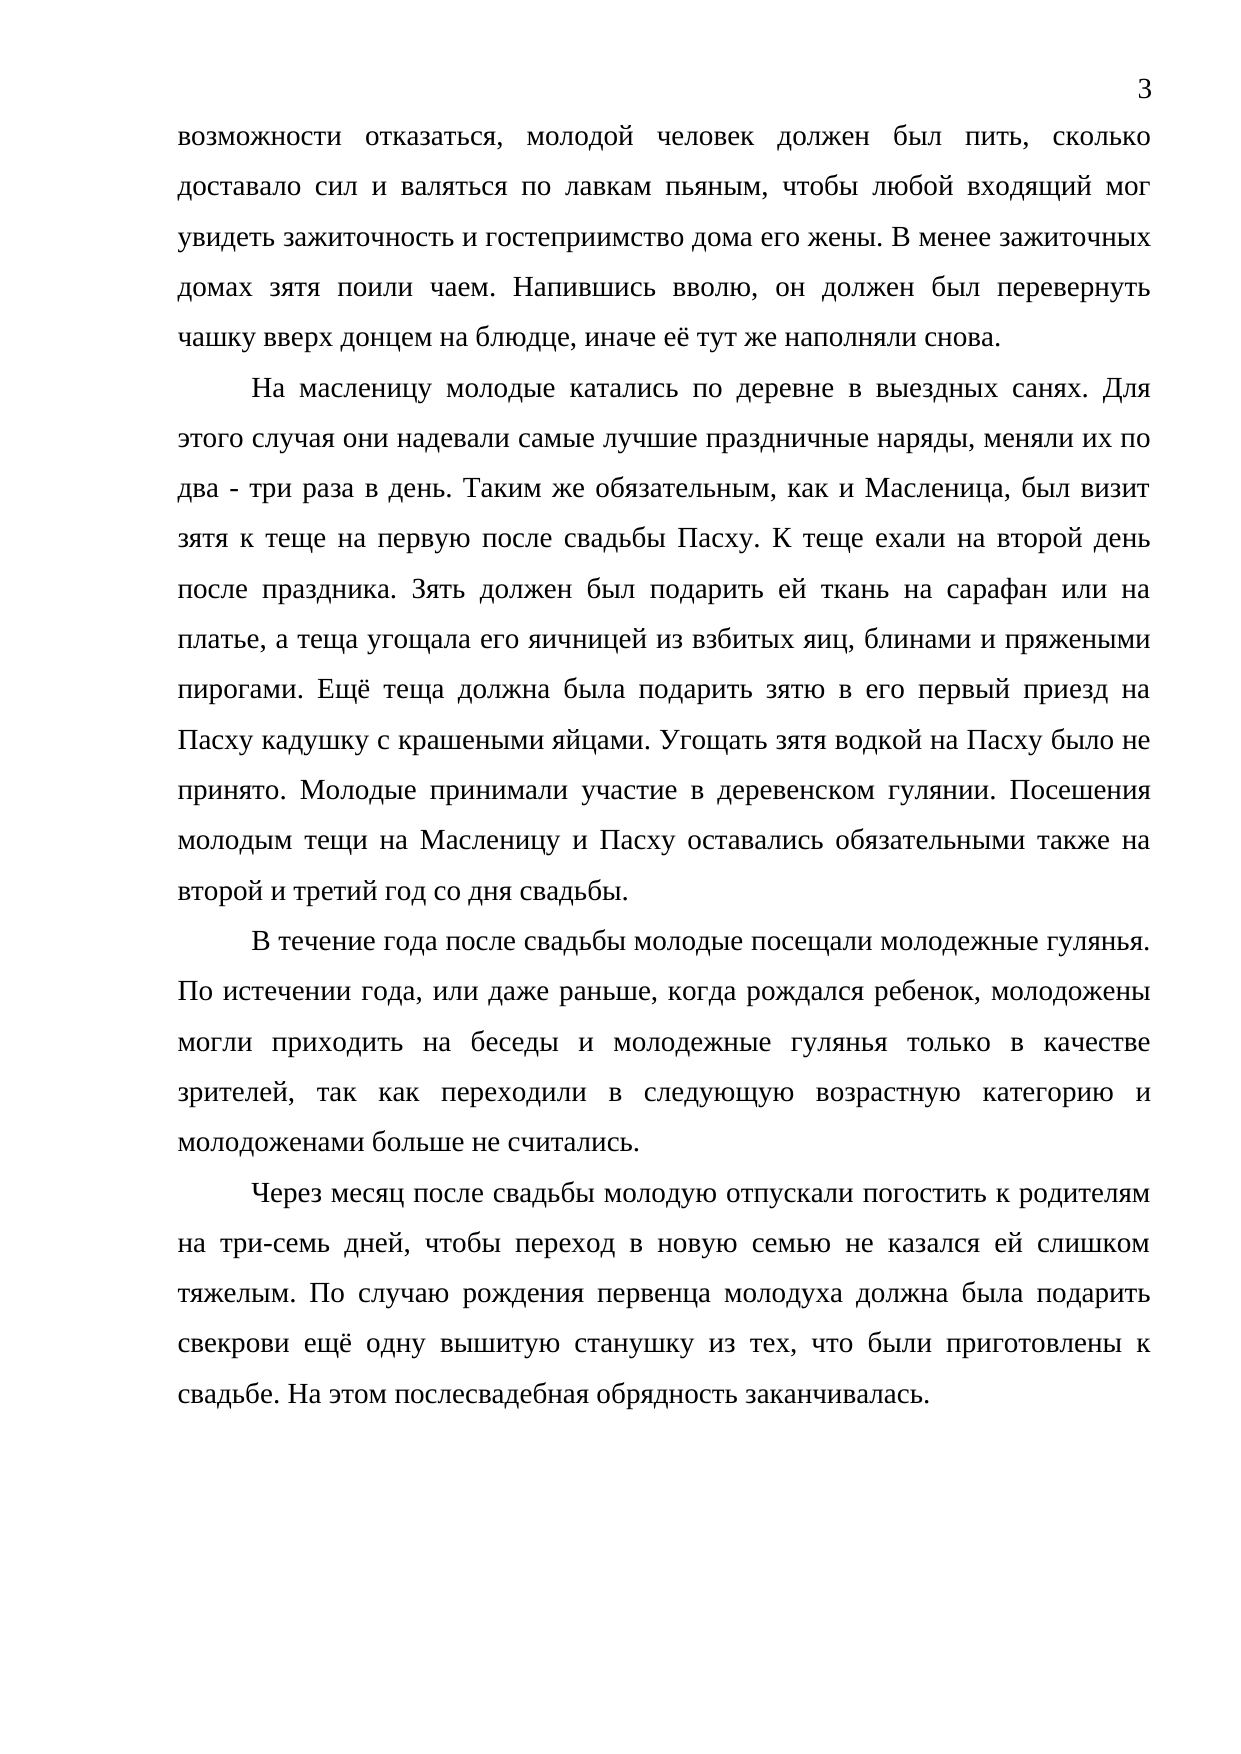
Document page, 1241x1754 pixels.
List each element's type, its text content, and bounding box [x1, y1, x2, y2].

text Через месяц после свадьбы молодую отпускали погостить к родителям на три-семь дней, чтобы переход в новую семью не казался ей слишком тяжелым. По случаю рождения первенца молодуха должна была подарить свекрови ещё одну вышитую станушку из тех, что были приготовлены к свадьбе. На этом послесвадебная обрядность заканчивалась. [177, 1175, 1152, 1409]
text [177, 118, 1152, 353]
text В течение года после свадьбы молодые посещали молодежные гулянья. По истечении года, или даже раньше, когда рождался ребенок, молодожены могли приходить на беседы и молодежные гулянья только в качестве зрителей, так как переходили в следующую возрастную категорию и молодоженами больше не считались. [177, 923, 1152, 1158]
text На масленицу молодые катались по деревне в выездных санях. Для этого случая они надевали самые лучшие праздничные наряды, меняли их по два - три раза в день. Таким же обязательным, как и Масленица, был визит зятя к теще на первую после свадьбы Пасху. К теще ехали на второй день после праздника. Зять должен был подарить ей ткань на сарафан или на платье, а теща угощала его яичницей из взбитых яиц, блинами и пряжеными пирогами. Ещё теща должна была подарить зятю в его первый приезд на Пасху кадушку с крашеными яйцами. Угощать зятя водкой на Пасху было не принято. Молодые принимали участие в деревенском гулянии. Посешения молодым тещи на Масленицу и Пасху оставались обязательными также на второй и третий год со дня свадьбы. [177, 370, 1152, 906]
